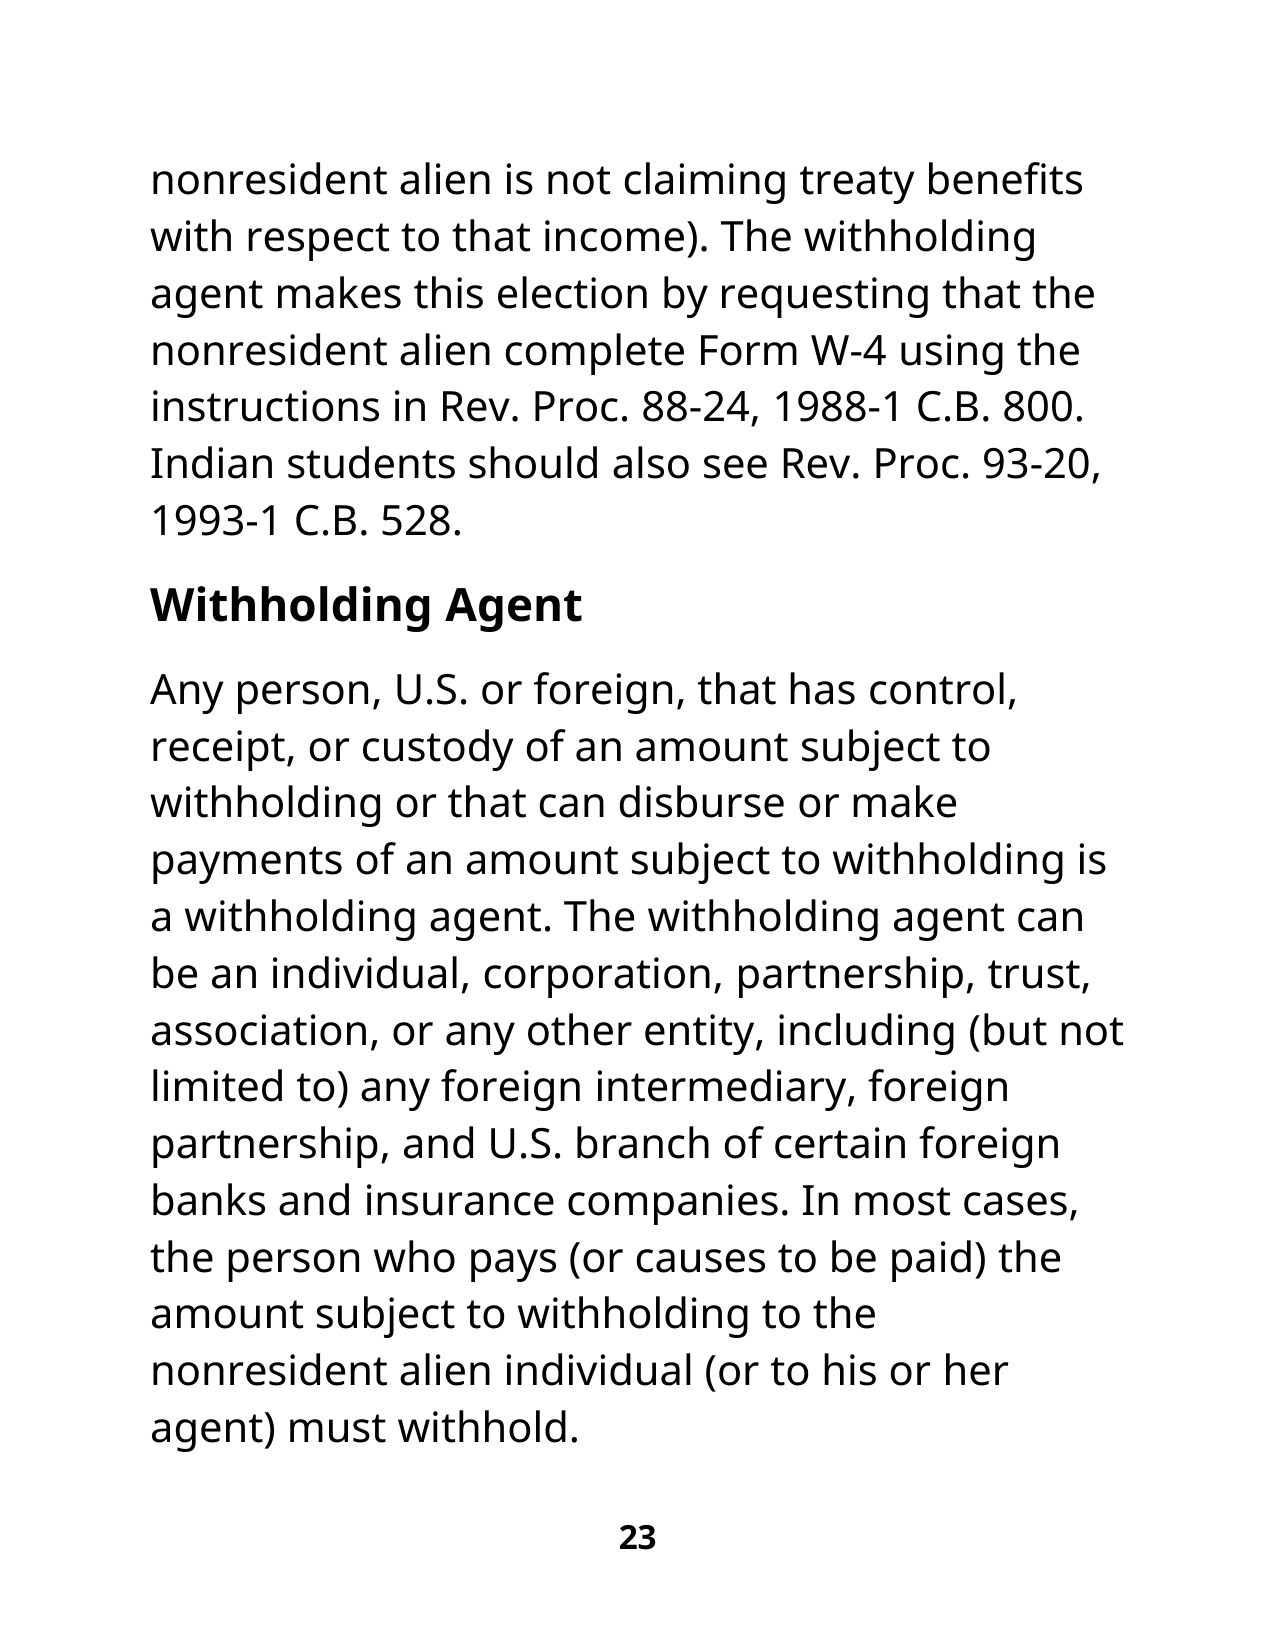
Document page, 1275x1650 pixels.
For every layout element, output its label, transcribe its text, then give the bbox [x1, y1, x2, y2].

text Any person, U.S. or foreign, that has control, receipt, or custody of an amount subject to withholding or that can disburse or make payments of an amount subject to withholding is a withholding agent. The withholding agent can be an individual, corporation, partnership, trust, association, or any other entity, including (but not limited to) any foreign intermediary, foreign partnership, and U.S. branch of certain foreign banks and insurance companies. In most cases, the person who pays (or causes to be paid) the amount subject to withholding to the nonresident alien individual (or to his or her agent) must withhold. [150, 660, 1125, 1454]
subtitle Withholding Agent [150, 572, 1125, 635]
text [150, 150, 1125, 547]
